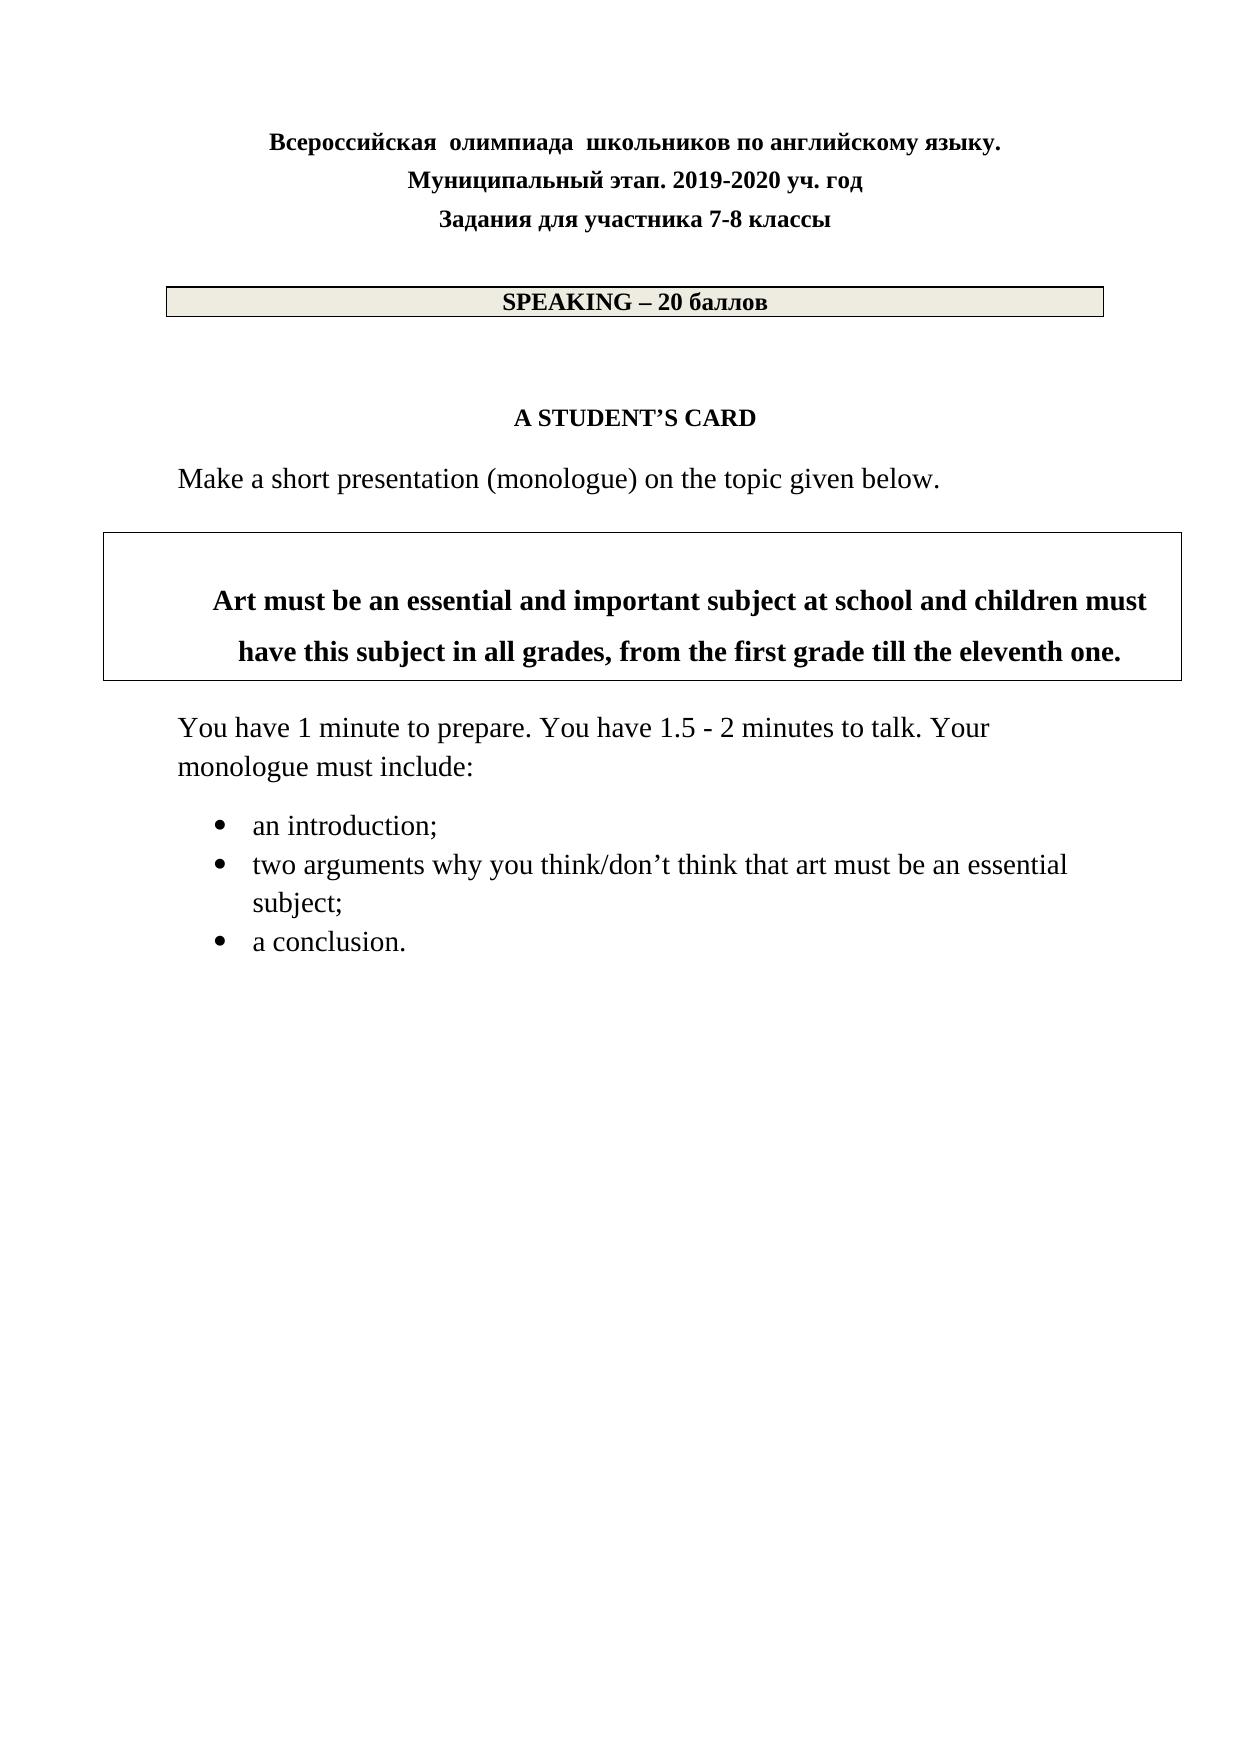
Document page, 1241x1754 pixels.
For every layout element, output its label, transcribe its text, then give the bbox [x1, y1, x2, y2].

list a conclusion. [215, 924, 1093, 958]
text Всероссийская олимпиада школьников по английскому языку. [177, 127, 1093, 156]
text You have 1 minute to prepare. You have 1.5 - 2 minutes to talk. Your monologue must include: [177, 710, 1093, 782]
text A STUDENT’S CARD [177, 403, 1093, 432]
table_header SPEAKING – 20 баллов [167, 288, 1103, 316]
text Make a short presentation (monologue) on the topic given below. [177, 461, 1093, 494]
list two arguments why you think/don’t think that art must be an essential subject; [215, 847, 1093, 919]
text Муниципальный этап. 2019-2020 уч. год [177, 166, 1093, 194]
list an introduction; [215, 808, 1093, 842]
text Задания для участника 7-8 классы [177, 204, 1093, 232]
table_header Art must be an essential and important subject at school and children must have this subject in all grades, from the first grade till the eleventh one. [104, 533, 1181, 680]
